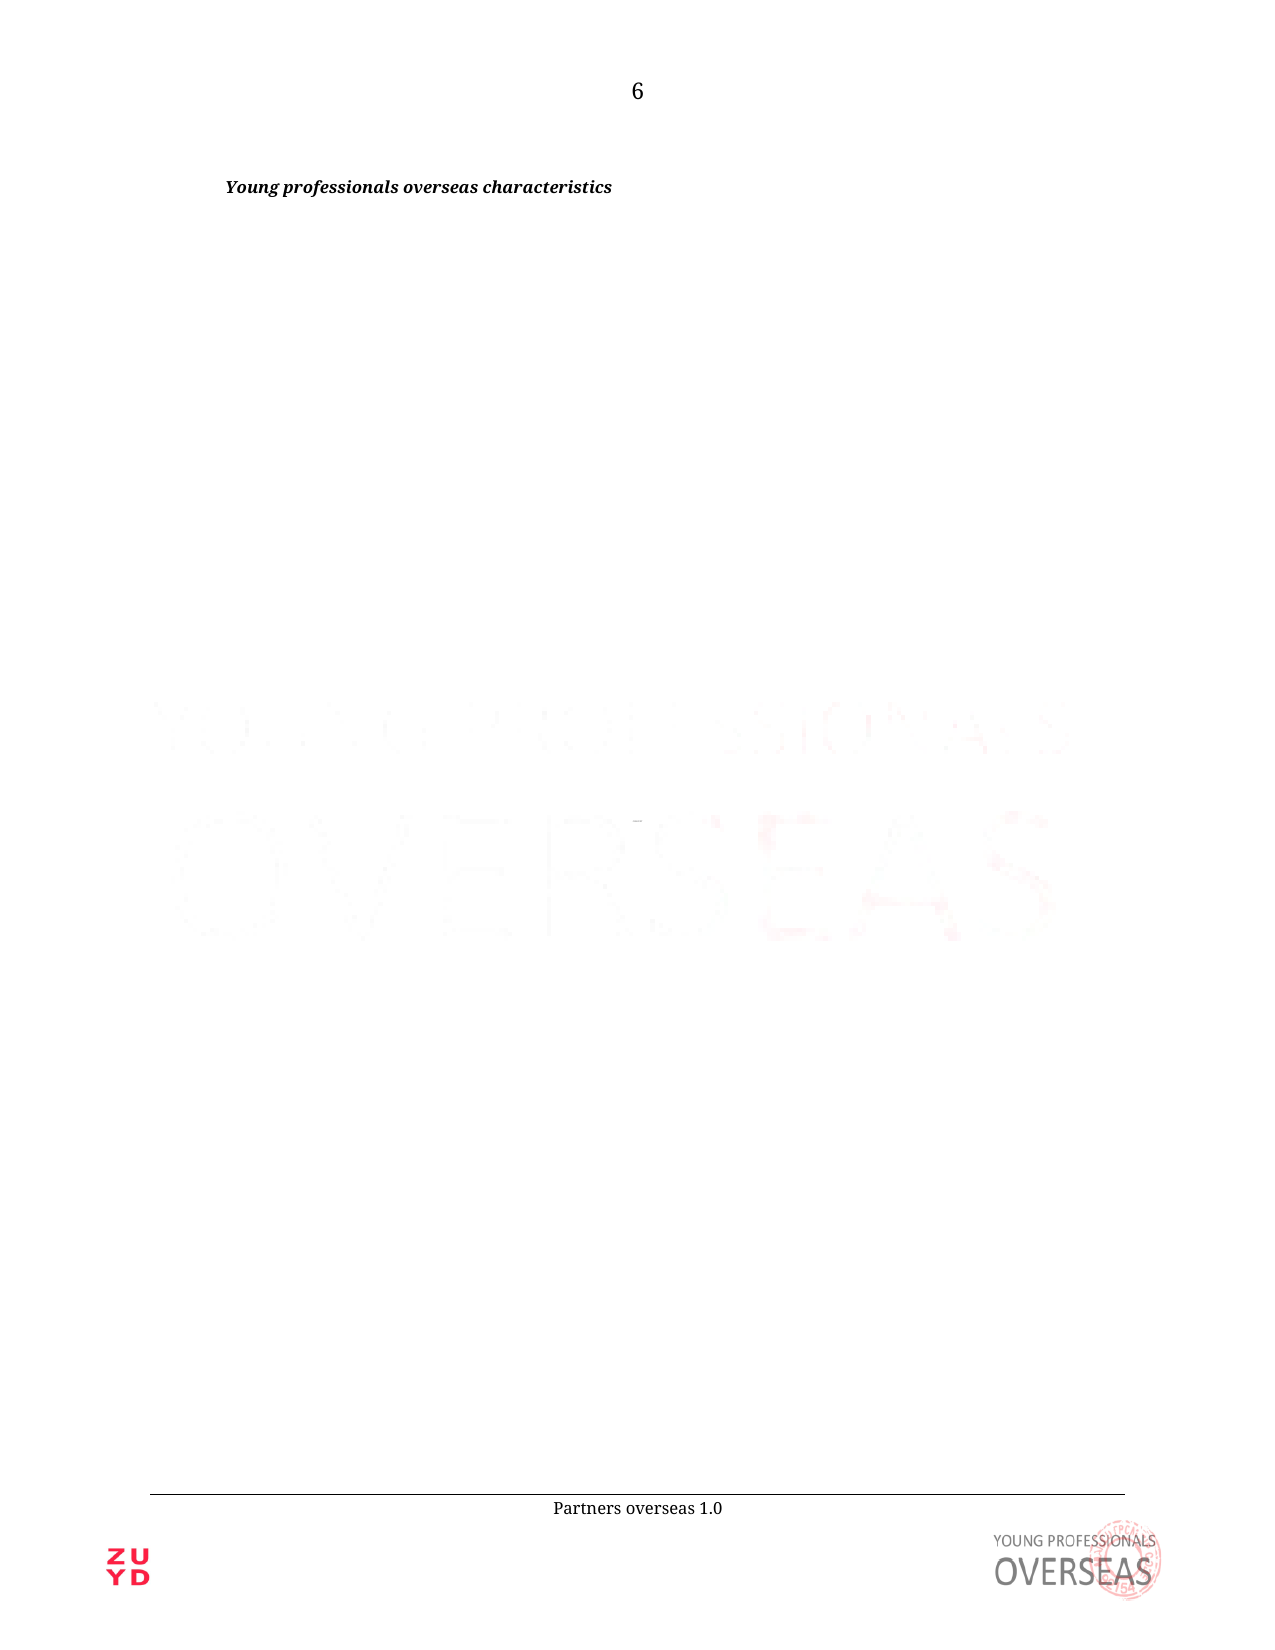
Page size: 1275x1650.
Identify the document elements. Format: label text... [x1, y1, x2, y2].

text Young professionals overseas characteristics [150, 176, 1125, 235]
picture [992, 1520, 1162, 1601]
picture [88, 1532, 168, 1601]
